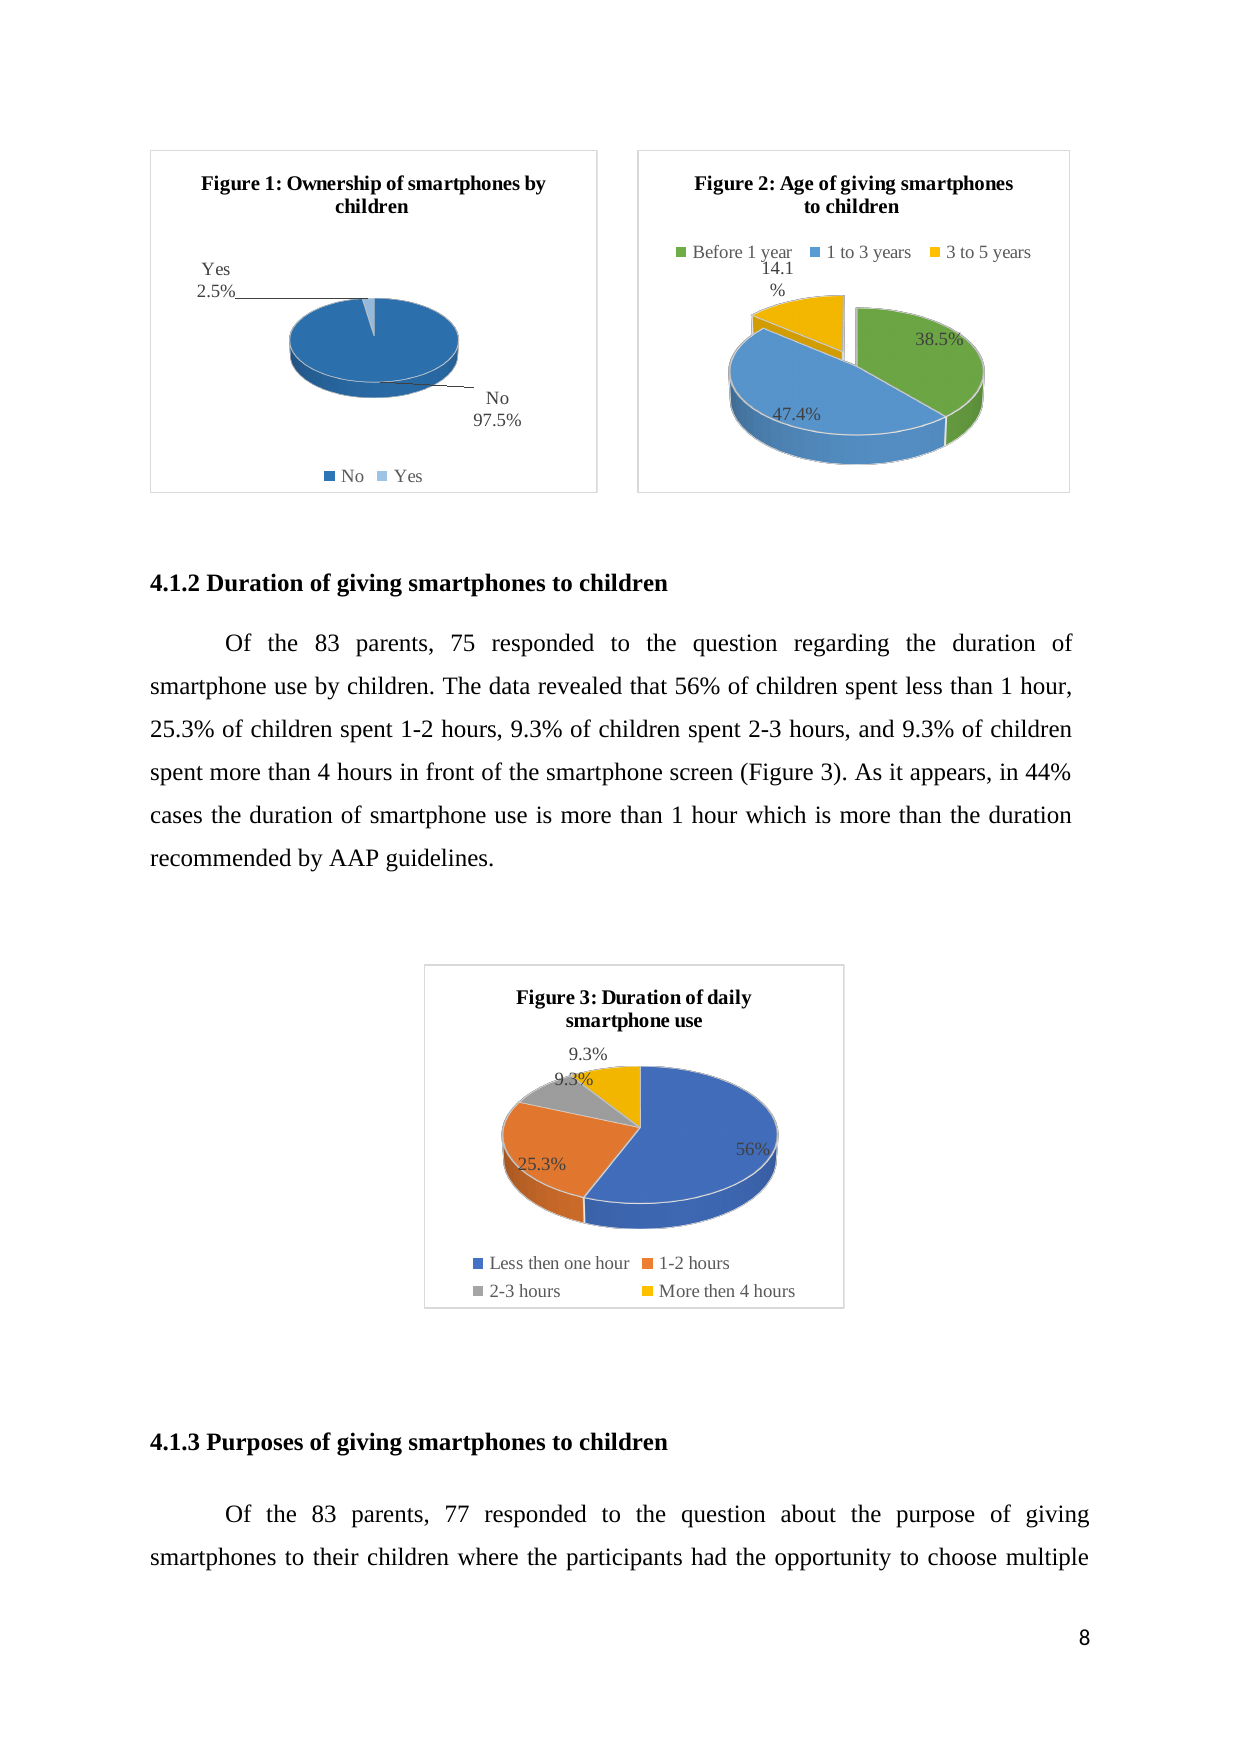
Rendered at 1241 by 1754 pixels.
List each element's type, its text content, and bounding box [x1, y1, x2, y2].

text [150, 1499, 1090, 1571]
text Of the 83 parents, 75 responded to the question regarding the duration of smartphone use by children. The data revealed that 56% of children spent less than 1 hour, 25.3% of children spent 1-2 hours, 9.3% of children spent 2-3 hours, and 9.3% of children spent more than 4 hours in front of the smartphone screen (Figure 3). As it appears, in 44% cases the duration of smartphone use is more than 1 hour which is more than the duration recommended by AAP guidelines. [150, 628, 1073, 872]
text 4.1.3 Purposes of giving smartphones to children [150, 1427, 1090, 1456]
text 4.1.2 Duration of giving smartphones to children [150, 568, 1073, 597]
